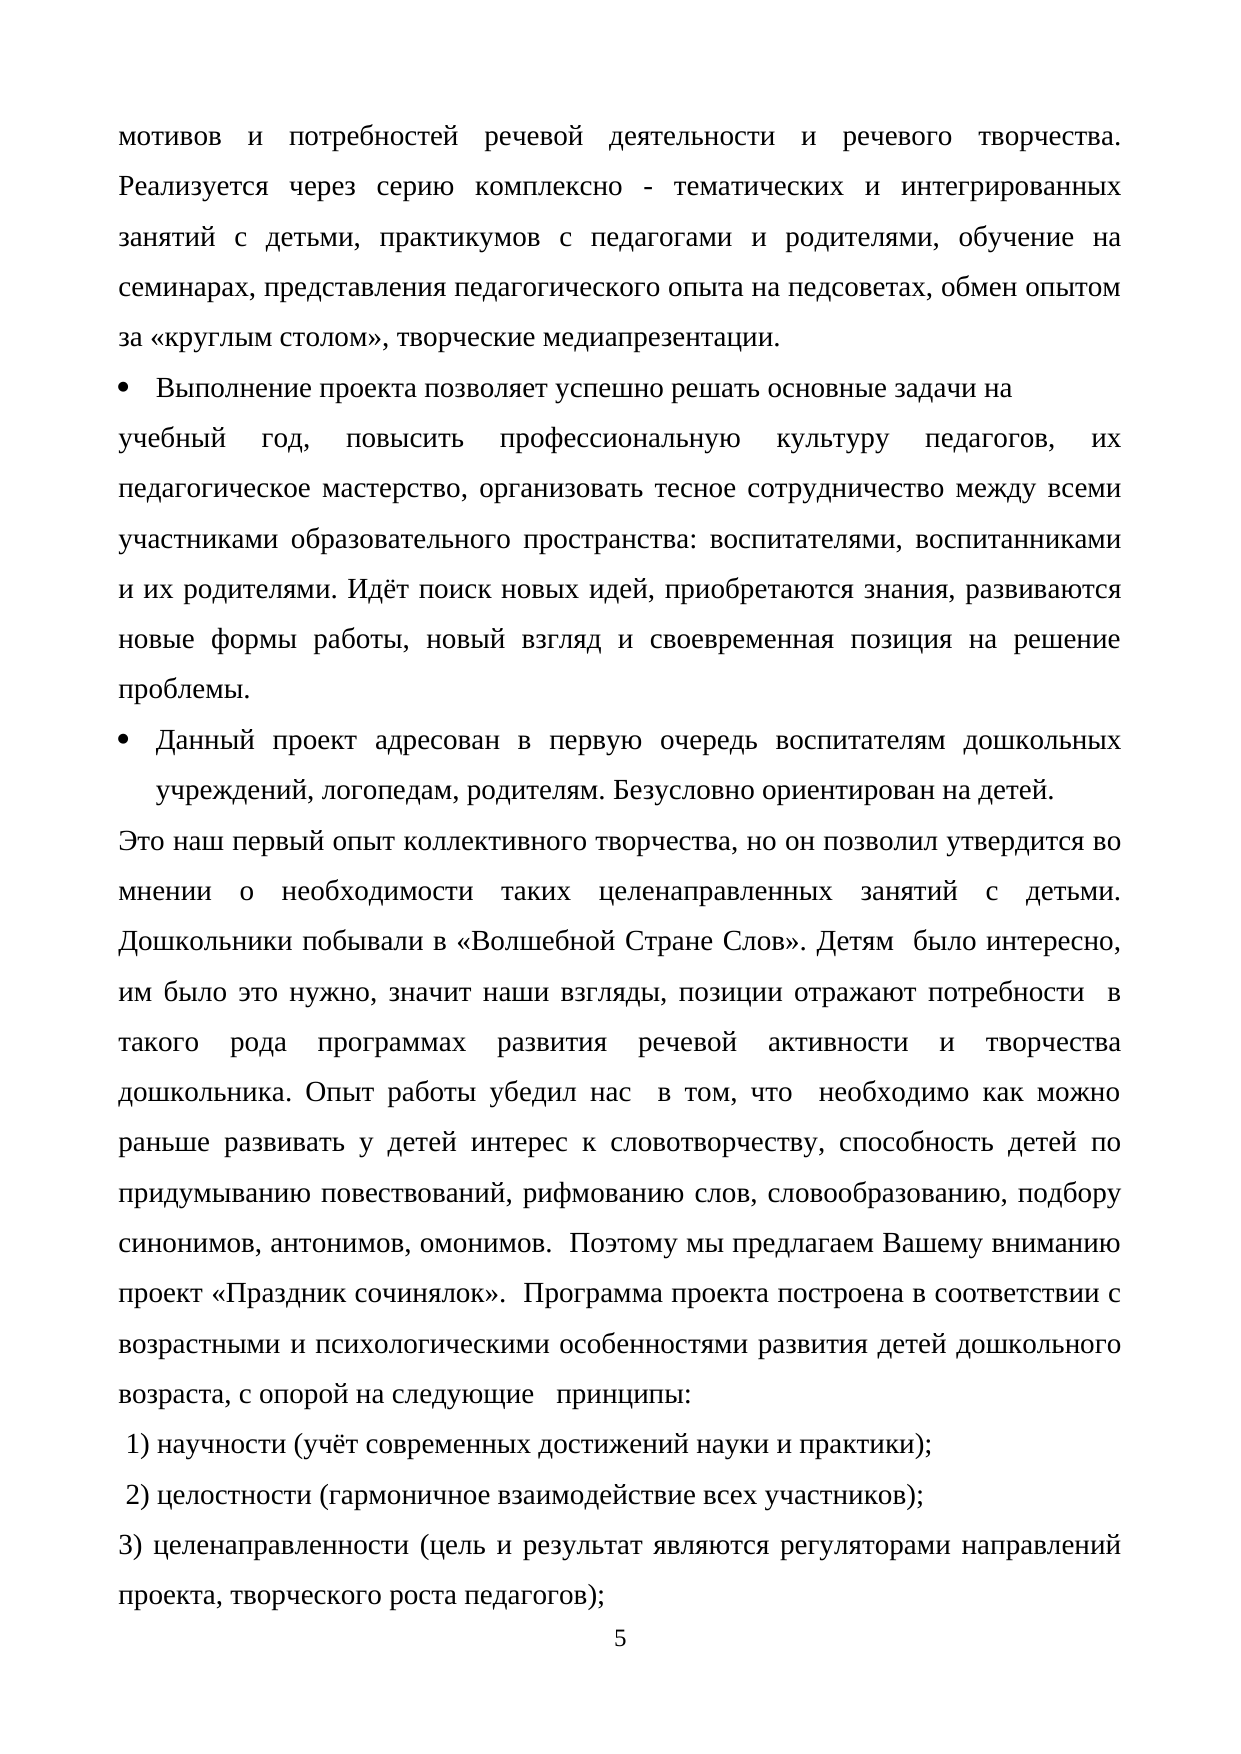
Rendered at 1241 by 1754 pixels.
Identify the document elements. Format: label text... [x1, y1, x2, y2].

text 1) научности (учёт современных достижений науки и практики); [118, 1426, 1122, 1460]
text мотивов и потребностей речевой деятельности и речевого творчества. Реализуется через серию комплексно - тематических и интегрированных занятий с детьми, практикумов с педагогами и родителями, обучение на семинарах, представления педагогического опыта на педсоветах, обмен опытом за «круглым столом», творческие медиапрезентации. [118, 118, 1122, 353]
text 3) целенаправленности (цель и результат являются регуляторами направлений проекта, творческого роста педагогов); [118, 1527, 1122, 1611]
list Выполнение проекта позволяет успешно решать основные задачи на [118, 370, 1122, 403]
list Данный проект адресован в первую очередь воспитателям дошкольных учреждений, логопедам, родителям. Безусловно ориентирован на детей. [118, 722, 1122, 806]
text учебный год, повысить профессиональную культуру педагогов, их педагогическое мастерство, организовать тесное сотрудничество между всеми участниками образовательного пространства: воспитателями, воспитанниками и их родителями. Идёт поиск новых идей, приобретаются знания, развиваются новые формы работы, новый взгляд и своевременная позиция на решение проблемы. [118, 420, 1122, 705]
text 2) целостности (гармоничное взаимодействие всех участников); [118, 1477, 1122, 1510]
text Это наш первый опыт коллективного творчества, но он позволил утвердится во мнении о необходимости таких целенаправленных занятий с детьми. Дошкольники побывали в «Волшебной Стране Слов». Детям было интересно, им было это нужно, значит наши взгляды, позиции отражают потребности в такого рода программах развития речевой активности и творчества дошкольника. Опыт работы убедил нас в том, что необходимо как можно раньше развивать у детей интерес к словотворчеству, способность детей по придумыванию повествований, рифмованию слов, словообразованию, подбору синонимов, антонимов, омонимов. Поэтому мы предлагаем Вашему вниманию проект «Праздник сочинялок». Программа проекта построена в соответствии с возрастными и психологическими особенностями развития детей дошкольного возраста, с опорой на следующие принципы: [118, 823, 1122, 1410]
